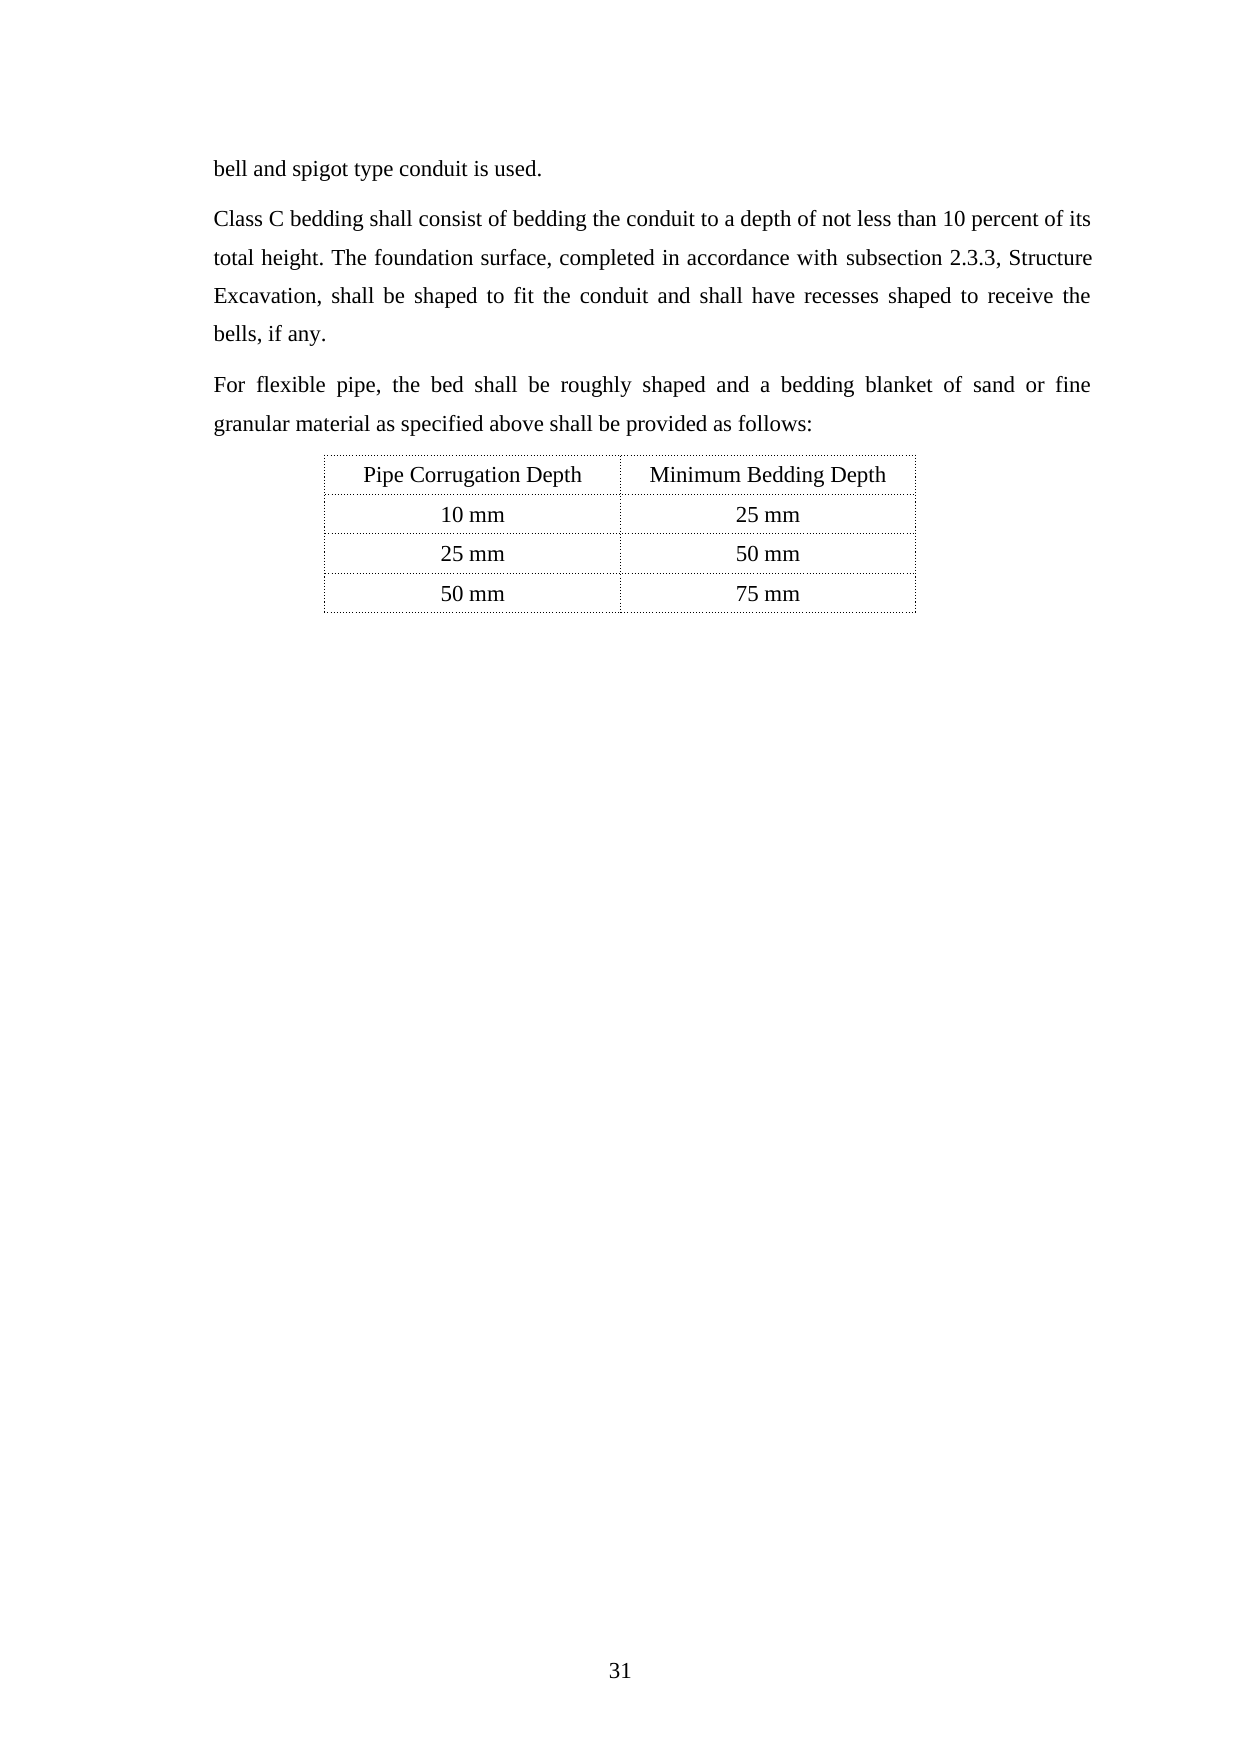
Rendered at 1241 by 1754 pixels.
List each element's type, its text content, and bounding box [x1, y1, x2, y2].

table_cell 50 mm [620, 533, 915, 573]
table_cell 75 mm [620, 573, 915, 612]
table_header Minimum Bedding Depth [620, 455, 915, 494]
table_header Pipe Corrugation Depth [325, 455, 620, 494]
table_cell 25 mm [325, 533, 620, 573]
text Class C bedding shall consist of bedding the conduit to a depth of not less than 10 percent of its total height. The foundation surface, completed in accordance with subsection 2.3.3, Structure Excavation, shall be shaped to fit the conduit and shall have recesses shaped to receive the bells, if any. [213, 199, 1092, 353]
table_cell 10 mm [325, 494, 620, 533]
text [213, 149, 1092, 187]
table_cell 50 mm [325, 573, 620, 612]
table_cell 25 mm [620, 494, 915, 533]
text For flexible pipe, the bed shall be roughly shaped and a bedding blanket of sand or fine granular material as specified above shall be provided as follows: [213, 365, 1092, 442]
